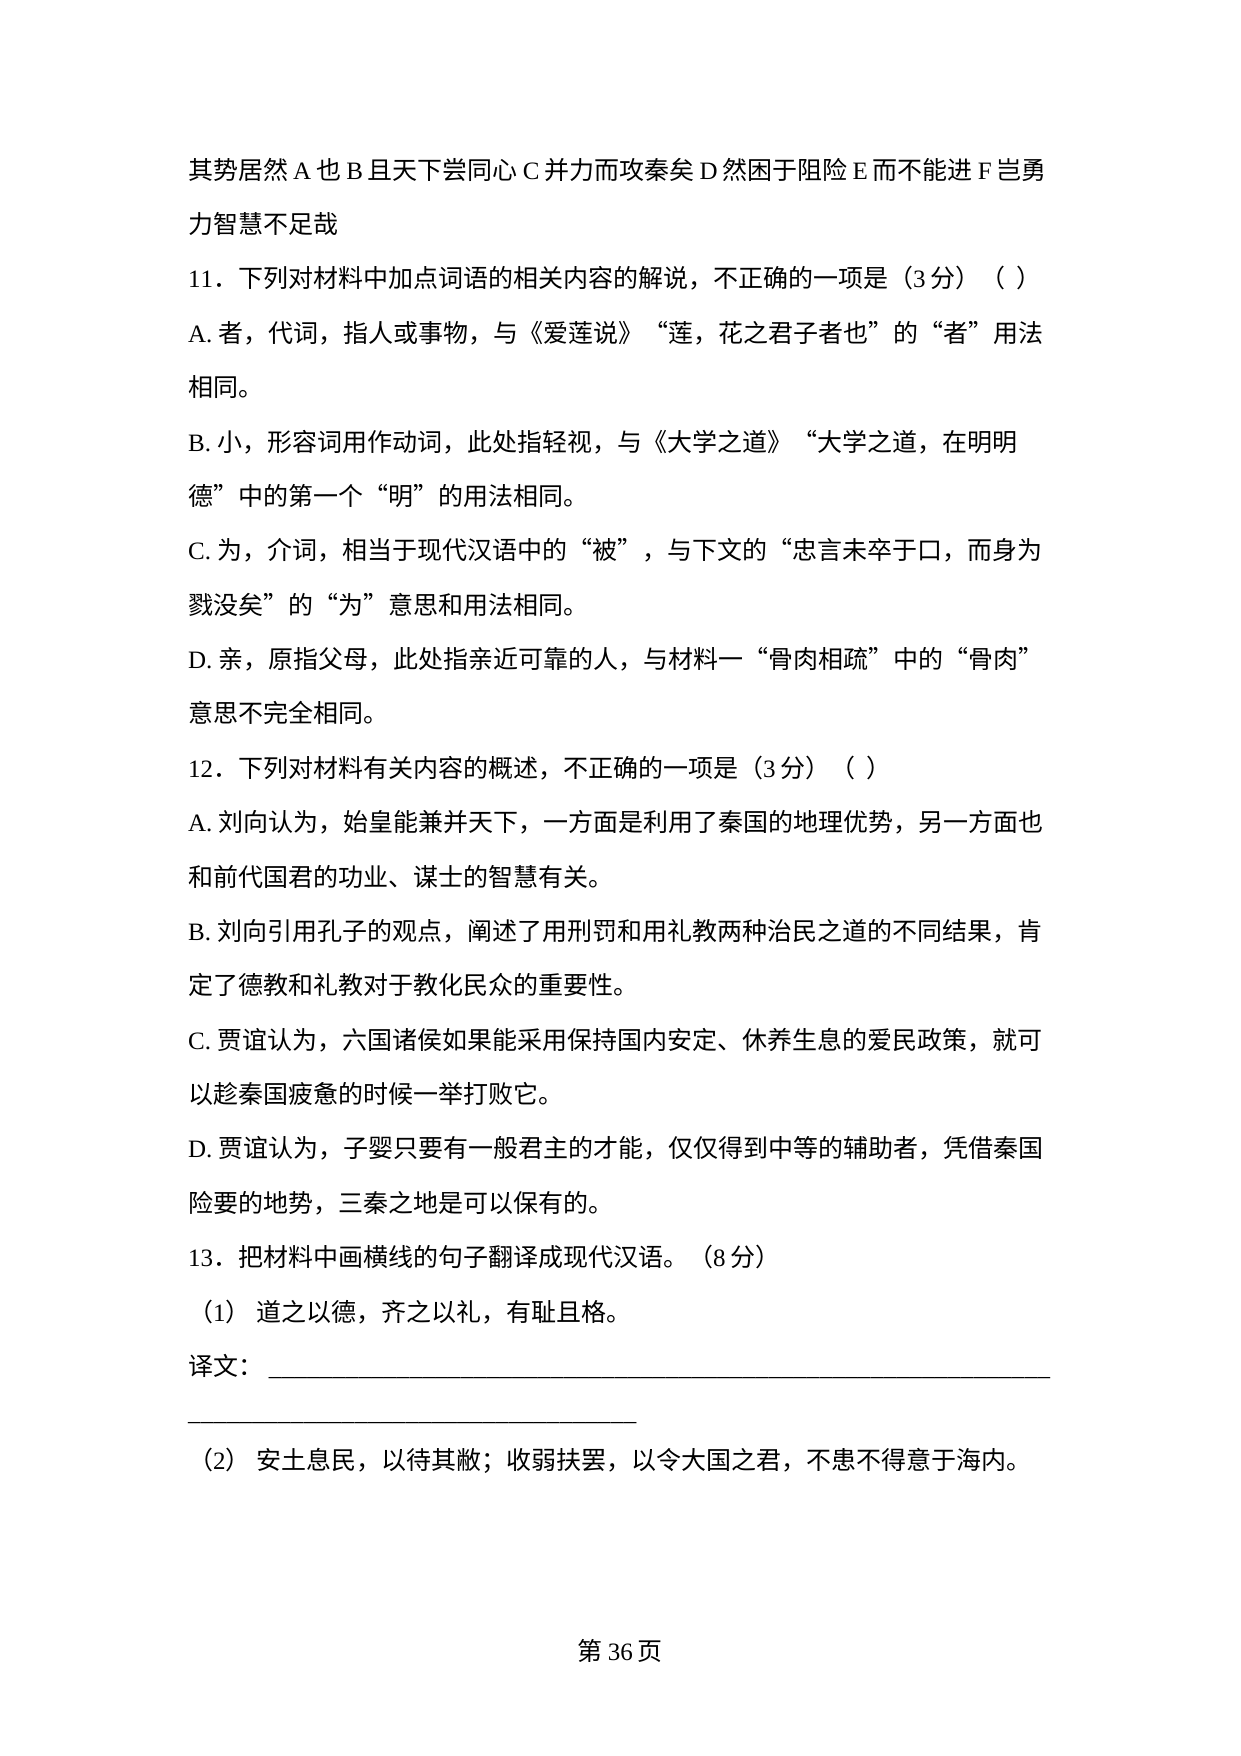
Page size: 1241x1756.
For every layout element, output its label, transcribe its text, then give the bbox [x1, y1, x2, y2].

text 12．下列对材料有关内容的概述，不正确的一项是（3分）（ ） [188, 748, 1052, 784]
text D. 亲，原指父母，此处指亲近可靠的人，与材料一“骨肉相疏”中的“骨肉”意思不完全相同。 [188, 639, 1052, 730]
text （1） 道之以德，齐之以礼，有耻且格。 [188, 1292, 1052, 1328]
text 11．下列对材料中加点词语的相关内容的解说，不正确的一项是（3分）（ ） [188, 259, 1052, 295]
text C. 为，介词，相当于现代汉语中的“被”，与下文的“忠言未卒于口，而身为戮没矣”的“为”意思和用法相同。 [188, 531, 1052, 621]
text 13．把材料中画横线的句子翻译成现代汉语。（8分） [188, 1238, 1052, 1274]
text C. 贾谊认为，六国诸侯如果能采用保持国内安定、休养生息的爱民政策，就可以趁秦国疲惫的时候一举打败它。 [188, 1020, 1052, 1111]
text A. 刘向认为，始皇能兼并天下，一方面是利用了秦国的地理优势，另一方面也和前代国君的功业、谋士的智慧有关。 [188, 803, 1052, 893]
text A. 者，代词，指人或事物，与《爱莲说》“莲，花之君子者也”的“者”用法相同。 [188, 313, 1052, 404]
text D. 贾谊认为，子婴只要有一般君主的才能，仅仅得到中等的辅助者，凭借秦国险要的地势，三秦之地是可以保有的。 [188, 1129, 1052, 1219]
text B. 刘向引用孔子的观点，阐述了用刑罚和用礼教两种治民之道的不同结果，肯定了德教和礼教对于教化民众的重要性。 [188, 911, 1052, 1002]
text 译文： _ _ _ _ _ _ _ _ _ _ _ _ _ _ _ _ _ _ _ _ _ _ _ _ _ _ _ _ _ _ _ _ _ _ _ _ _ _ _ _ _ _ _ _ _ _ _ _ _ _ _ _ _ _ _ _ _ _ _ _ _ _ _ _ _ _ _ _ _ _ _ _ _ _ _ _ _ _ _ _ _ _ _ _ _ _ _ _ _ _ _ _ _ _ _ _ [188, 1346, 1052, 1426]
text 其势居然A也B且天下尝同心C并力而攻秦矣D然困于阻险E而不能进F岂勇力智慧不足哉 [188, 150, 1052, 241]
text （2） 安土息民，以待其敝；收弱扶罢，以令大国之君，不患不得意于海内。 [188, 1440, 1052, 1476]
text B. 小，形容词用作动词，此处指轻视，与《大学之道》“大学之道，在明明德”中的第一个“明”的用法相同。 [188, 422, 1052, 513]
